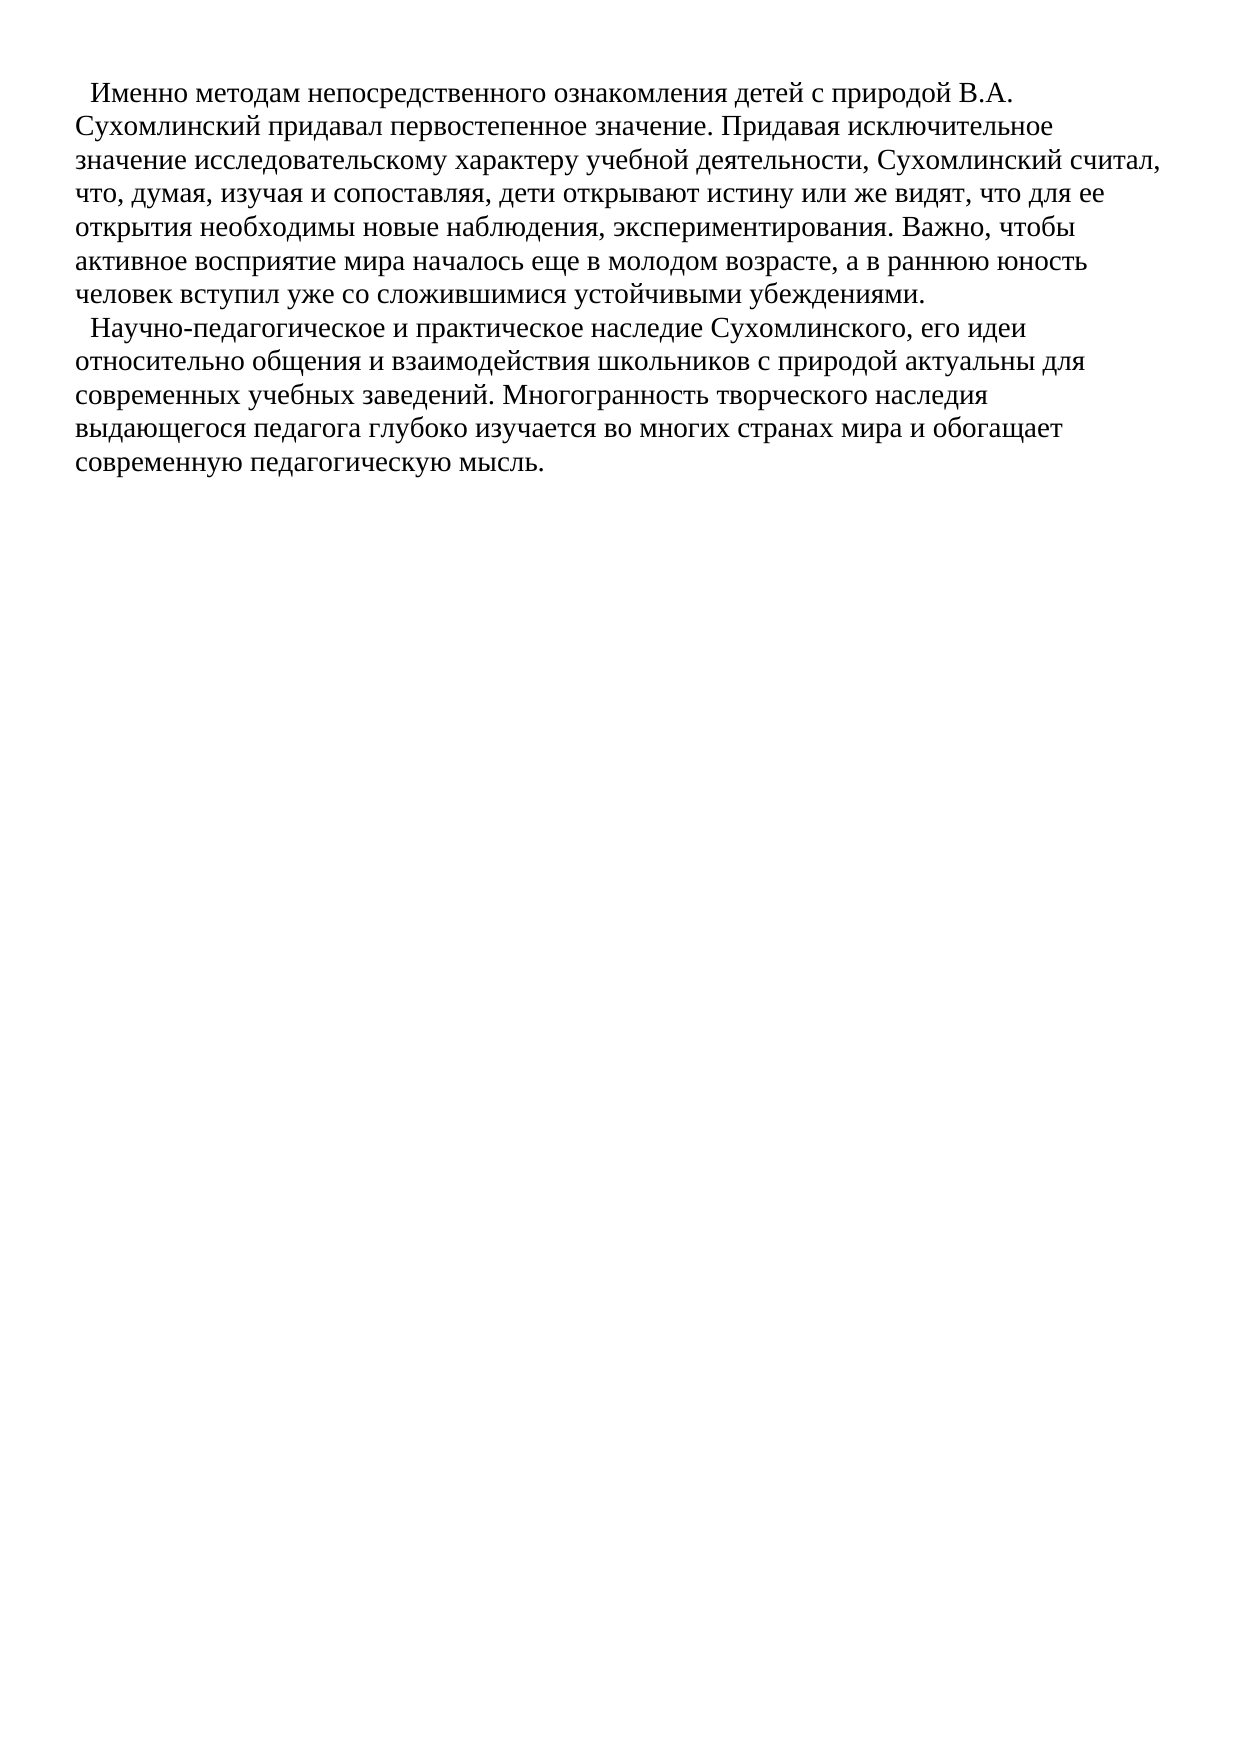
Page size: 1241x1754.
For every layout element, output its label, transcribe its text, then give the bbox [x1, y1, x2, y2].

text Научно-педагогическое и практическое наследие Сухомлинского, его идеи относительно общения и взаимодействия школьников с природой актуальны для современных учебных заведений. Многогранность творческого наследия выдающегося педагога глубоко изучается во многих странах мира и обогащает современную педагогическую мысль. [75, 310, 1165, 477]
text Именно методам непосредственного ознакомления детей с природой В.А. Сухомлинский придавал первостепенное значение. Придавая исключительное значение исследовательскому характеру учебной деятельности, Сухомлинский считал, что, думая, изучая и сопоставляя, дети открывают истину или же видят, что для ее открытия необходимы новые наблюдения, экспериментирования. Важно, чтобы активное восприятие мира началось еще в молодом возрасте, а в раннюю юность человек вступил уже со сложившимися устойчивыми убеждениями. [75, 75, 1165, 310]
